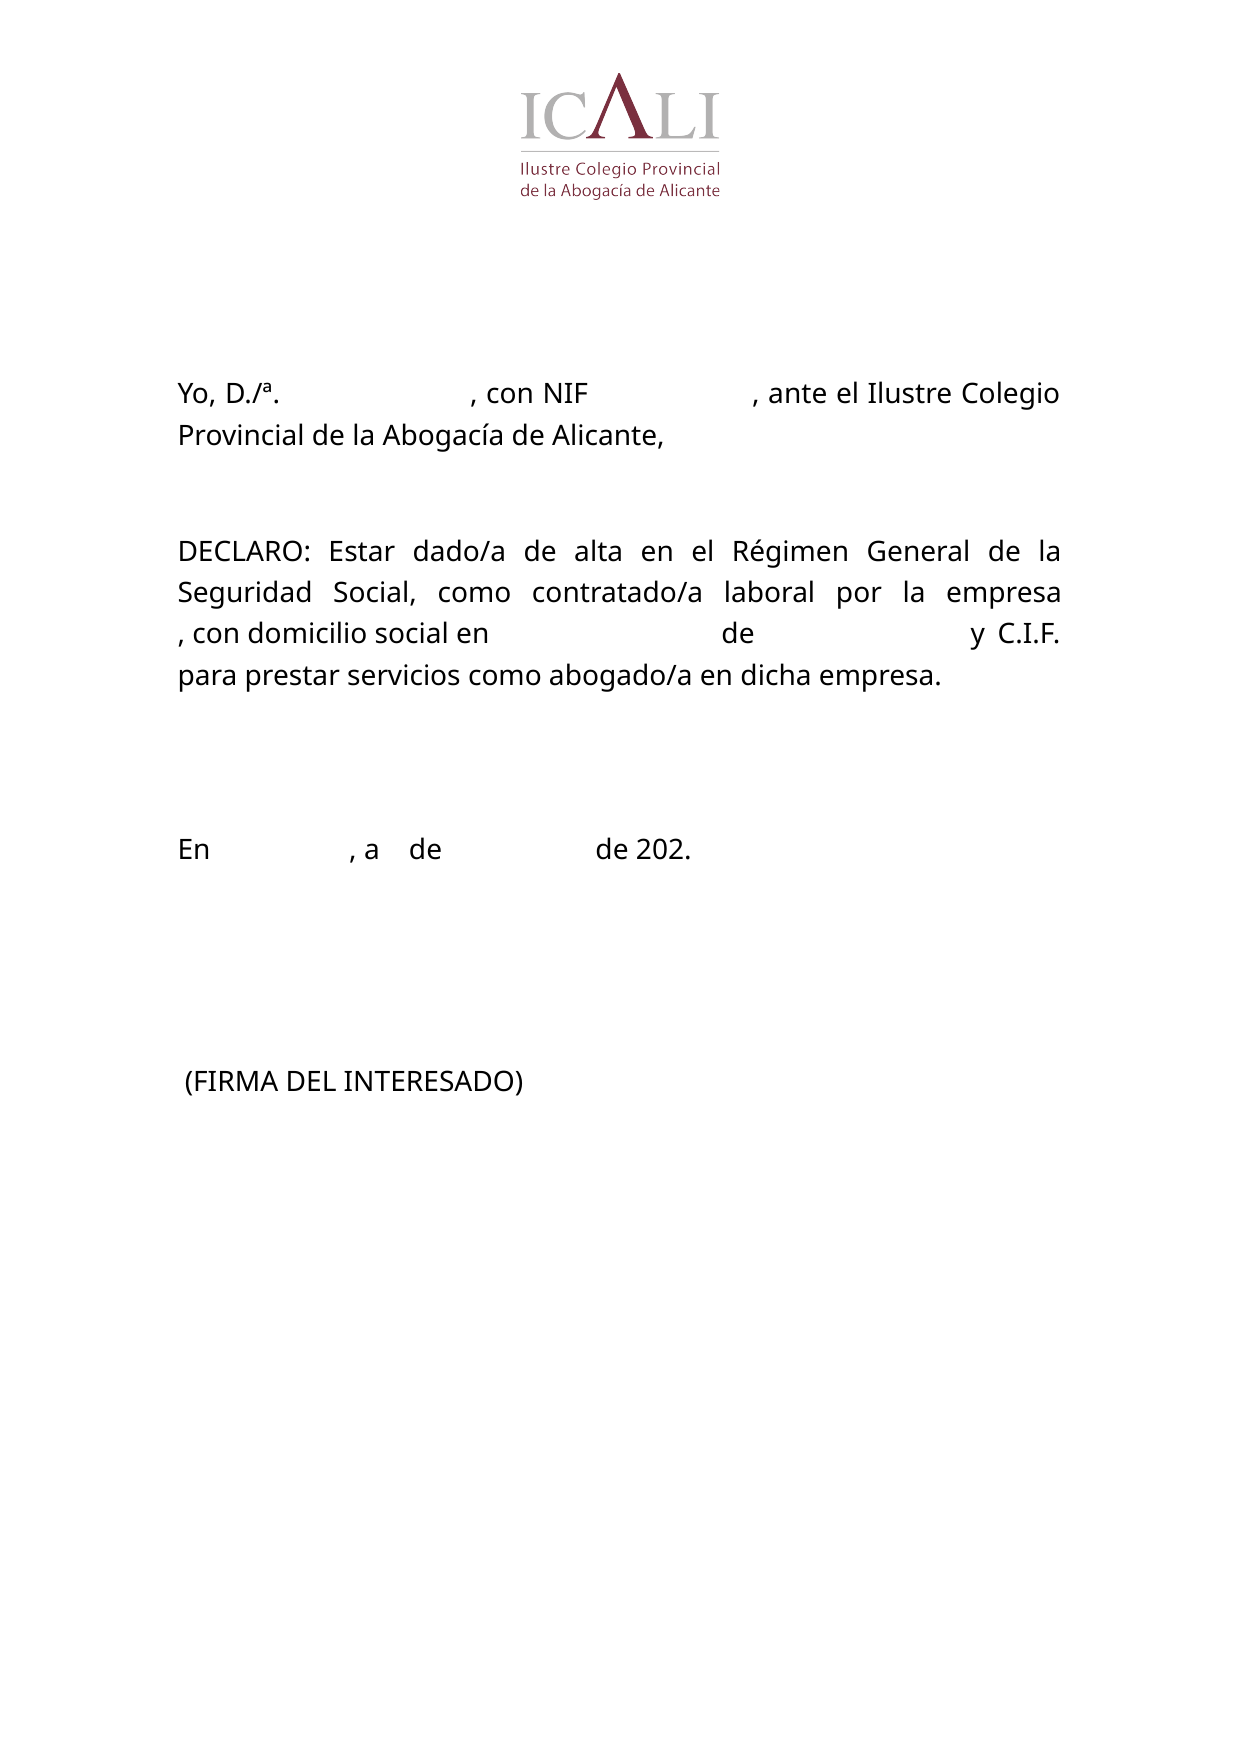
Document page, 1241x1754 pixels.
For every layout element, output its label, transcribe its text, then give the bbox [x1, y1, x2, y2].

text (FIRMA DEL INTERESADO) [177, 1061, 1063, 1099]
text Yo, D./ª. , con NIF , ante el Ilustre Colegio Provincial de la Abogacía de Alicante, [177, 374, 1063, 453]
text DECLARO: Estar dado/a de alta en el Régimen General de la Seguridad Social, como contratado/a laboral por la empresa , con domicilio social en de y C.I.F. para prestar servicios como abogado/a en dicha empresa. [177, 531, 1063, 693]
text En , a de de 202. [177, 829, 1063, 867]
picture [521, 73, 720, 200]
